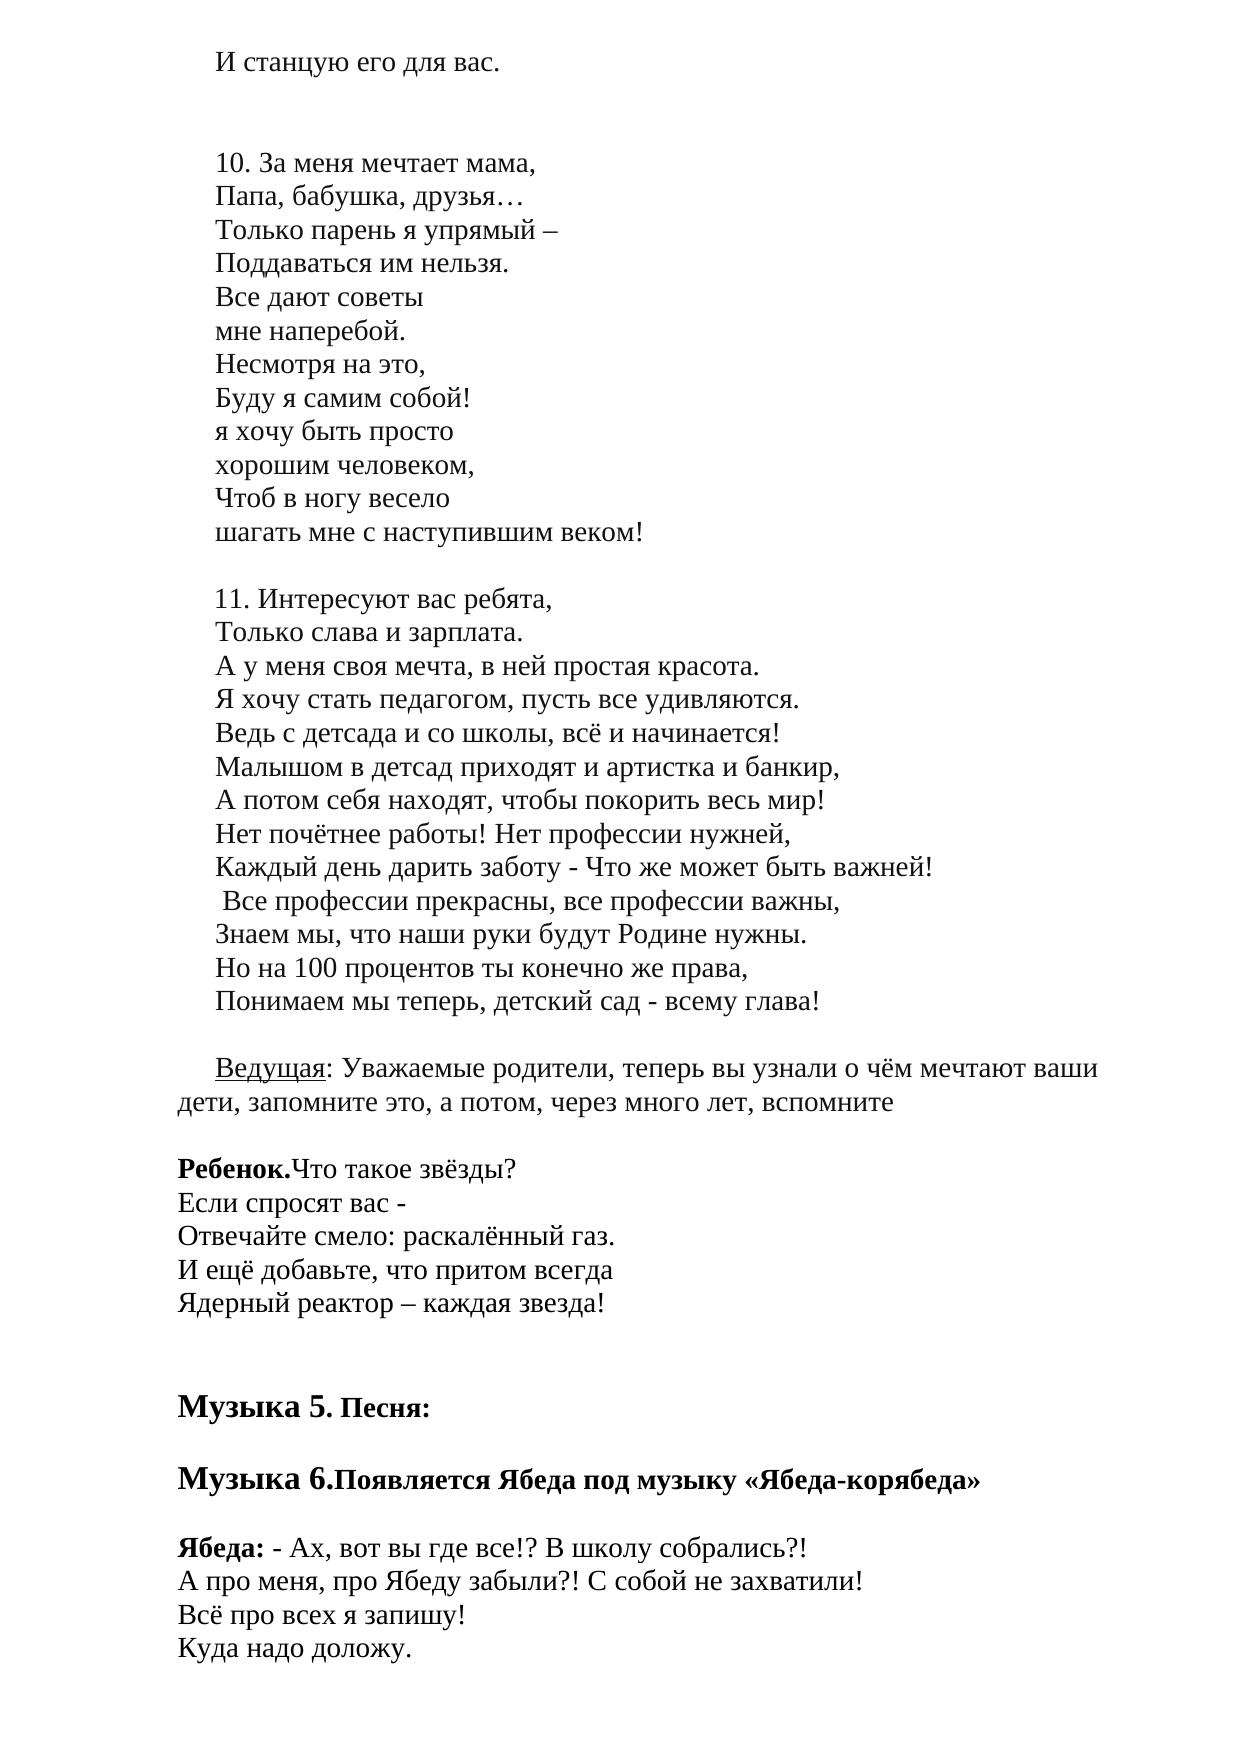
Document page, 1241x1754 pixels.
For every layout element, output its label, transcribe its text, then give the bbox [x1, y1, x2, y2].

text я хочу быть просто [177, 413, 1152, 447]
text Ведь с детсада и со школы, всё и начинается! [177, 715, 1152, 749]
text Нет почётнее работы! Нет профессии нужней, [177, 816, 1152, 849]
text А у меня своя мечта, в ней простая красота. [177, 648, 1152, 682]
text Знаем мы, что наши руки будут Родине нужны. [177, 916, 1152, 950]
text Понимаем мы теперь, детский сад - всему глава! [177, 983, 1152, 1017]
text Ребенок.Что такое звёзды? Если спросят вас - Отвечайте смело: раскалённый газ. И ещё добавьте, что притом всегда Ядерный реактор – каждая звезда! [406, 1151, 1152, 1319]
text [177, 1496, 1152, 1664]
text Чтоб в ногу весело [177, 480, 1152, 514]
text шагать мне с наступившим веком! [177, 514, 1152, 547]
text Только парень я упрямый – [177, 212, 1152, 246]
text Все дают советы [177, 279, 1152, 313]
text И станцую его для вас. [177, 44, 1152, 78]
text Ведущая: Уважаемые родители, теперь вы узнали о чём мечтают ваши дети, запомните это, а потом, через много лет, вспомните [177, 1051, 1152, 1118]
text Каждый день дарить заботу - Что же может быть важней! [177, 849, 1152, 883]
text Все профессии прекрасны, все профессии важны, [177, 883, 1152, 916]
text А потом себя находят, чтобы покорить весь мир! [177, 782, 1152, 816]
text 11. Интересуют вас ребята, [177, 581, 1152, 614]
text Музыка 5. Песня: [326, 1386, 1152, 1424]
text Поддаваться им нельзя. [177, 246, 1152, 279]
text Я хочу стать педагогом, пусть все удивляются. [177, 682, 1152, 715]
text Буду я самим собой! [177, 380, 1152, 413]
text Малышом в детсад приходят и артистка и банкир, [177, 749, 1152, 782]
text Папа, бабушка, друзья… [177, 178, 1152, 212]
text Музыка 6.Появляется Ябеда под музыку «Ябеда-корябеда» [177, 1424, 1152, 1496]
text Но на 100 процентов ты конечно же права, [177, 950, 1152, 983]
text Несмотря на это, [177, 346, 1152, 380]
text 10. За меня мечтает мама, [177, 145, 1152, 178]
text Только слава и зарплата. [177, 614, 1152, 648]
text хорошим человеком, [177, 447, 1152, 480]
text мне наперебой. [177, 313, 1152, 346]
